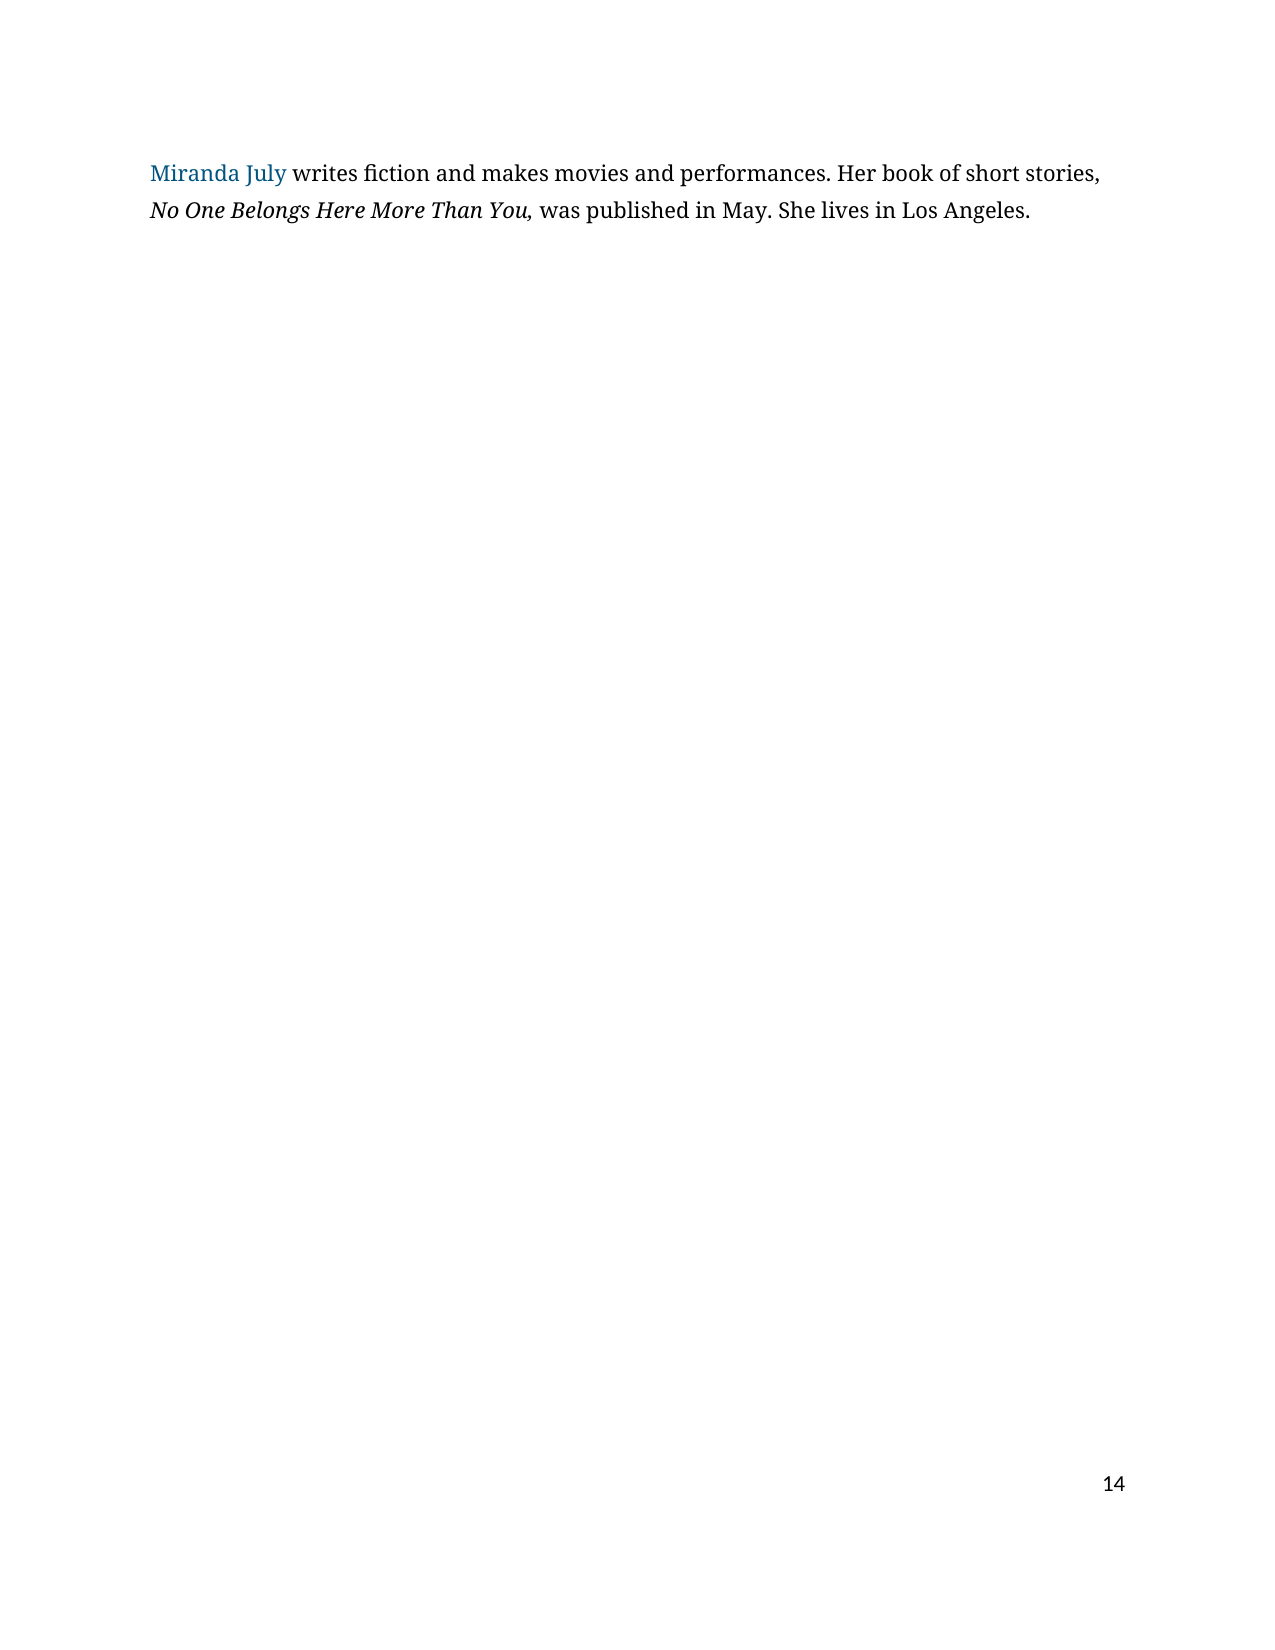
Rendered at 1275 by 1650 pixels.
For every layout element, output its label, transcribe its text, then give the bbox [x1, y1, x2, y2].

text Miranda July writes fiction and makes movies and performances. Her book of short stories, No One Belongs Here More Than You, was published in May. She lives in Los Angeles. [150, 150, 1125, 225]
